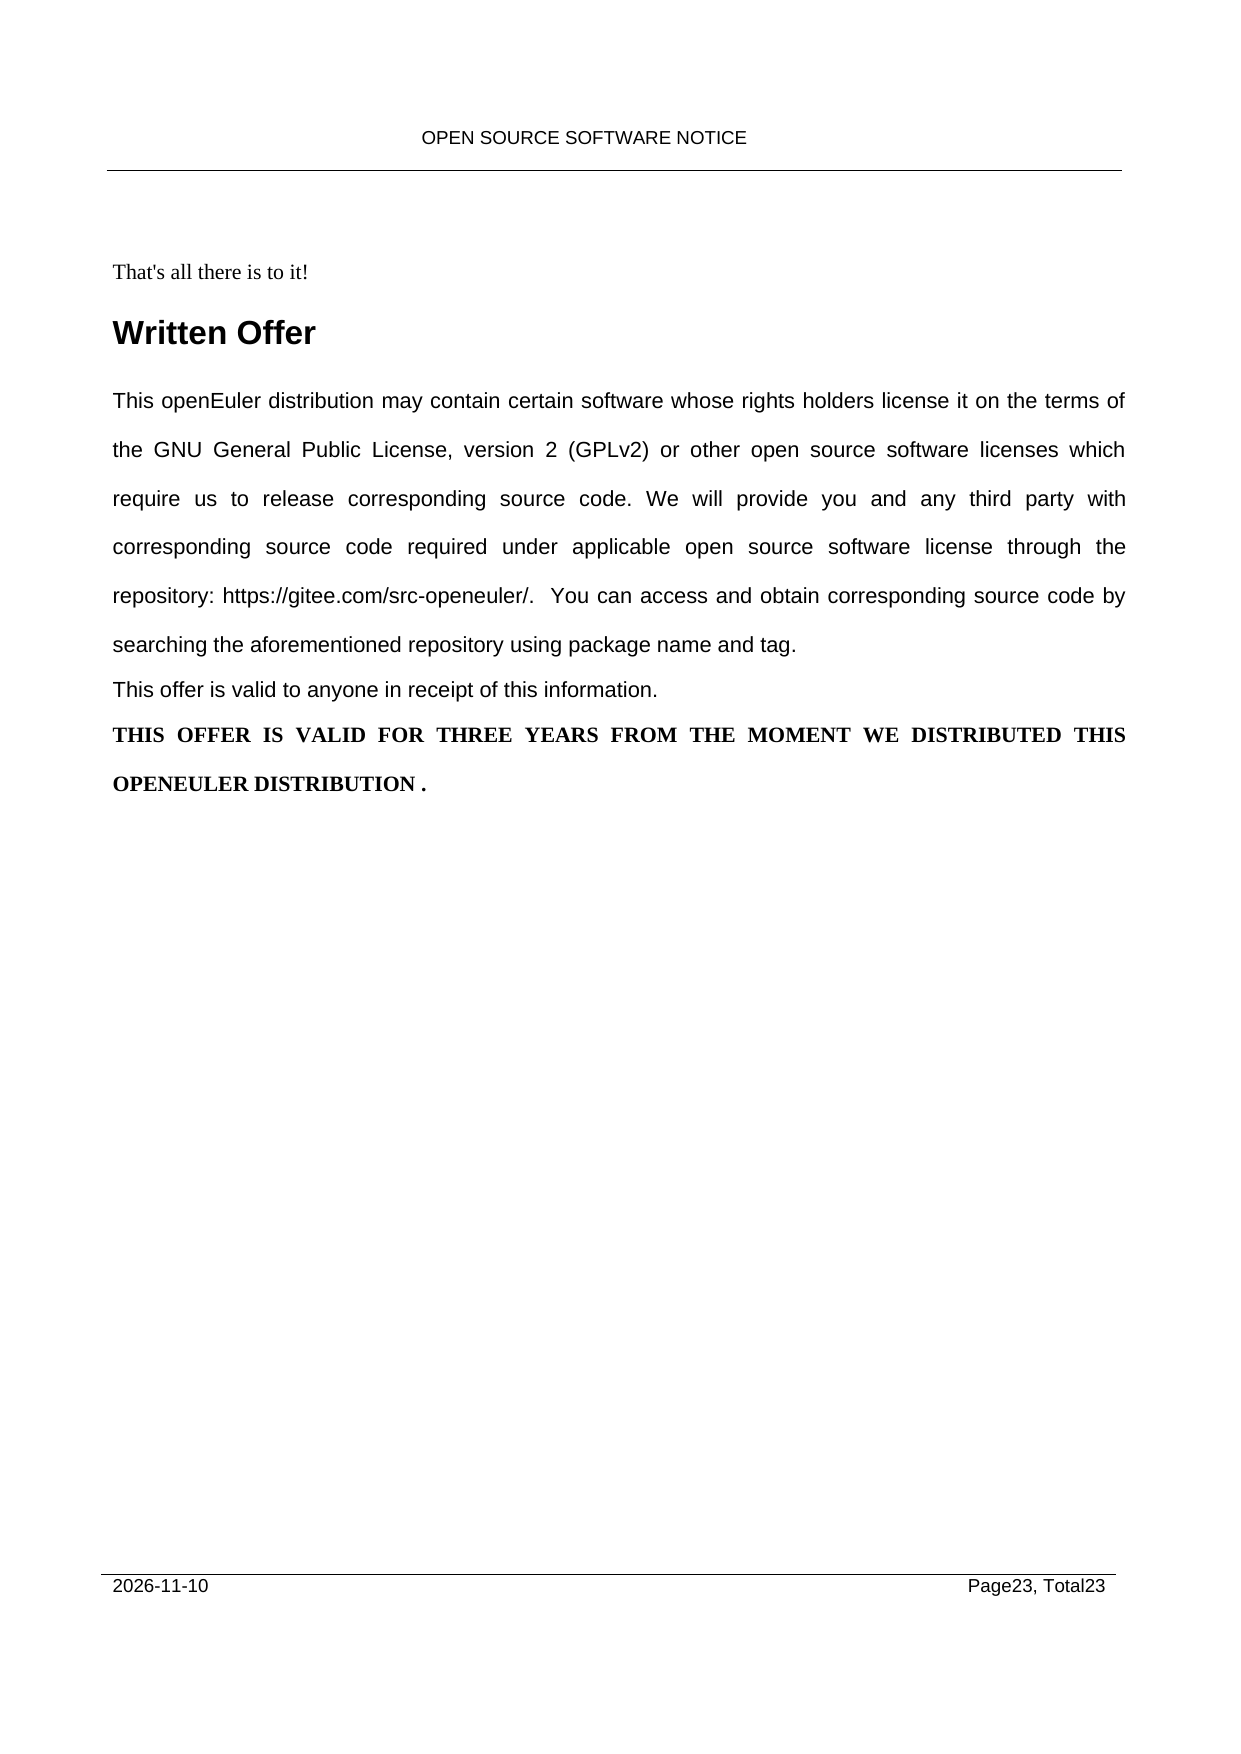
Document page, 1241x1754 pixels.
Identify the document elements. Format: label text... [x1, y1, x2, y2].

text Written Offer [112, 300, 1128, 365]
text THIS OFFER IS VALID FOR THREE YEARS FROM THE MOMENT WE DISTRIBUTED THIS OPENEULER DISTRIBUTION . [112, 718, 1128, 799]
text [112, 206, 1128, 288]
text This offer is valid to anyone in receipt of this information. [112, 673, 1128, 706]
text This openEuler distribution may contain certain software whose rights holders license it on the terms of the GNU General Public License, version 2 (GPLv2) or other open source software licenses which require us to release corresponding source code. We will provide you and any third party with corresponding source code required under applicable open source software license through the repository: https://gitee.com/src-openeuler/. You can access and obtain corresponding source code by searching the aforementioned repository using package name and tag. [112, 384, 1128, 661]
